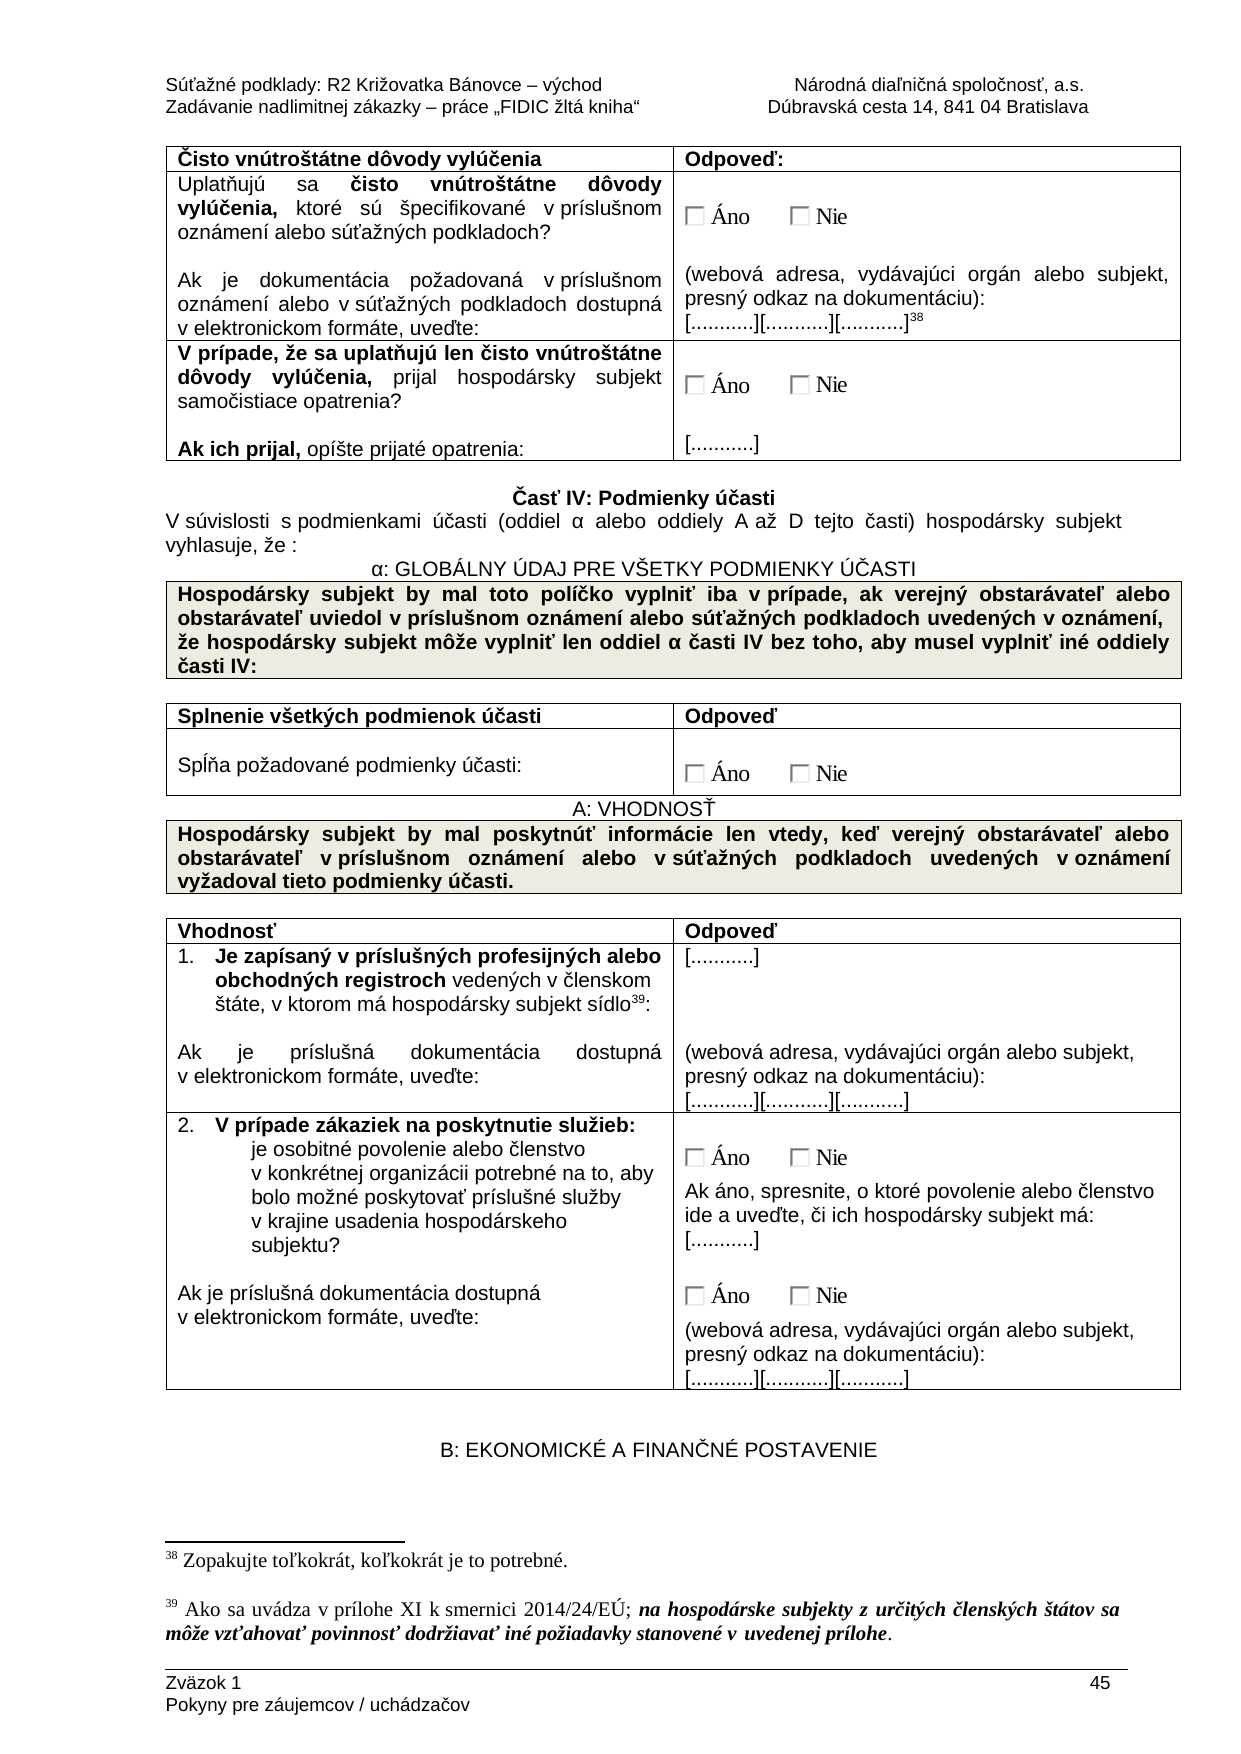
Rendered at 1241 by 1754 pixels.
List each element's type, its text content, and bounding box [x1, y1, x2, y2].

text B: EKONOMICKÉ A FINANČNÉ POSTAVENIE [165, 1438, 1122, 1462]
table_cell V prípade, že sa uplatňujú len čisto vnútroštátne dôvody vylúčenia, prijal hospodársky subjekt samočistiace opatrenia? Ak ich prijal, opíšte prijaté opatrenia: [167, 341, 673, 460]
table_header Odpoveď: [674, 147, 1180, 171]
table_cell Uplatňujú sa čisto vnútroštátne dôvody vylúčenia, ktoré sú špecifikované v príslušnom oznámení alebo súťažných podkladoch? Ak je dokumentácia požadovaná v príslušnom oznámení alebo v súťažných podkladoch dostupná v elektronickom formáte, uveďte: [167, 172, 673, 339]
table_header Odpoveď [674, 704, 1180, 728]
table_header Hospodársky subjekt by mal toto políčko vyplniť iba v prípade, ak verejný obstarávateľ alebo obstarávateľ uviedol v príslušnom oznámení alebo súťažných podkladoch uvedených v oznámení, že hospodársky subjekt môže vyplniť len oddiel α časti IV bez toho, aby musel vyplniť iné oddiely časti IV: [167, 582, 1181, 678]
table_cell [674, 729, 1180, 795]
table_cell Ak áno, spresnite, o ktoré povolenie alebo členstvo ide a uveďte, či ich hospodársky subjekt má: [...........] (webová adresa, vydávajúci orgán alebo subjekt, presný odkaz na dokumentáciu): [...........][...........][...........] [674, 1113, 1180, 1389]
table_cell [...........] [674, 341, 1180, 460]
table_header Odpoveď [674, 919, 1180, 943]
table_header Vhodnosť [167, 919, 673, 943]
table_header Čisto vnútroštátne dôvody vylúčenia [167, 147, 673, 171]
text α: GLOBÁLNY ÚDAJ PRE VŠETKY PODMIENKY ÚČASTI [165, 557, 1122, 581]
table_cell Spĺňa požadované podmienky účasti: [167, 729, 673, 795]
table_cell (webová adresa, vydávajúci orgán alebo subjekt, presný odkaz na dokumentáciu): [...........][...........][...........] [674, 172, 1180, 339]
text A: VHODNOSŤ [165, 796, 1122, 820]
table_cell Je zapísaný v príslušných profesijných alebo obchodných registroch vedených v členskom štáte, v ktorom má hospodársky subjekt sídlo: Ak je príslušná dokumentácia dostupná v elektronickom formáte, uveďte: [167, 944, 673, 1112]
text V súvislosti s podmienkami účasti (oddiel α alebo oddiely A až D tejto časti) hospodársky subjekt vyhlasuje, že : [165, 509, 1122, 557]
table_cell V prípade zákaziek na poskytnutie služieb: je osobitné povolenie alebo členstvo v konkrétnej organizácii potrebné na to, aby bolo možné poskytovať príslušné služby v krajine usadenia hospodárskeho subjektu? Ak je príslušná dokumentácia dostupná v elektronickom formáte, uveďte: [167, 1113, 673, 1389]
table_header Splnenie všetkých podmienok účasti [167, 704, 673, 728]
table_header Hospodársky subjekt by mal poskytnúť informácie len vtedy, keď verejný obstarávateľ alebo obstarávateľ v príslušnom oznámení alebo v súťažných podkladoch uvedených v oznámení vyžadoval tieto podmienky účasti. [167, 821, 1181, 893]
table_cell [...........] (webová adresa, vydávajúci orgán alebo subjekt, presný odkaz na dokumentáciu): [...........][...........][...........] [674, 944, 1180, 1112]
text Časť IV: Podmienky účasti [165, 485, 1122, 509]
